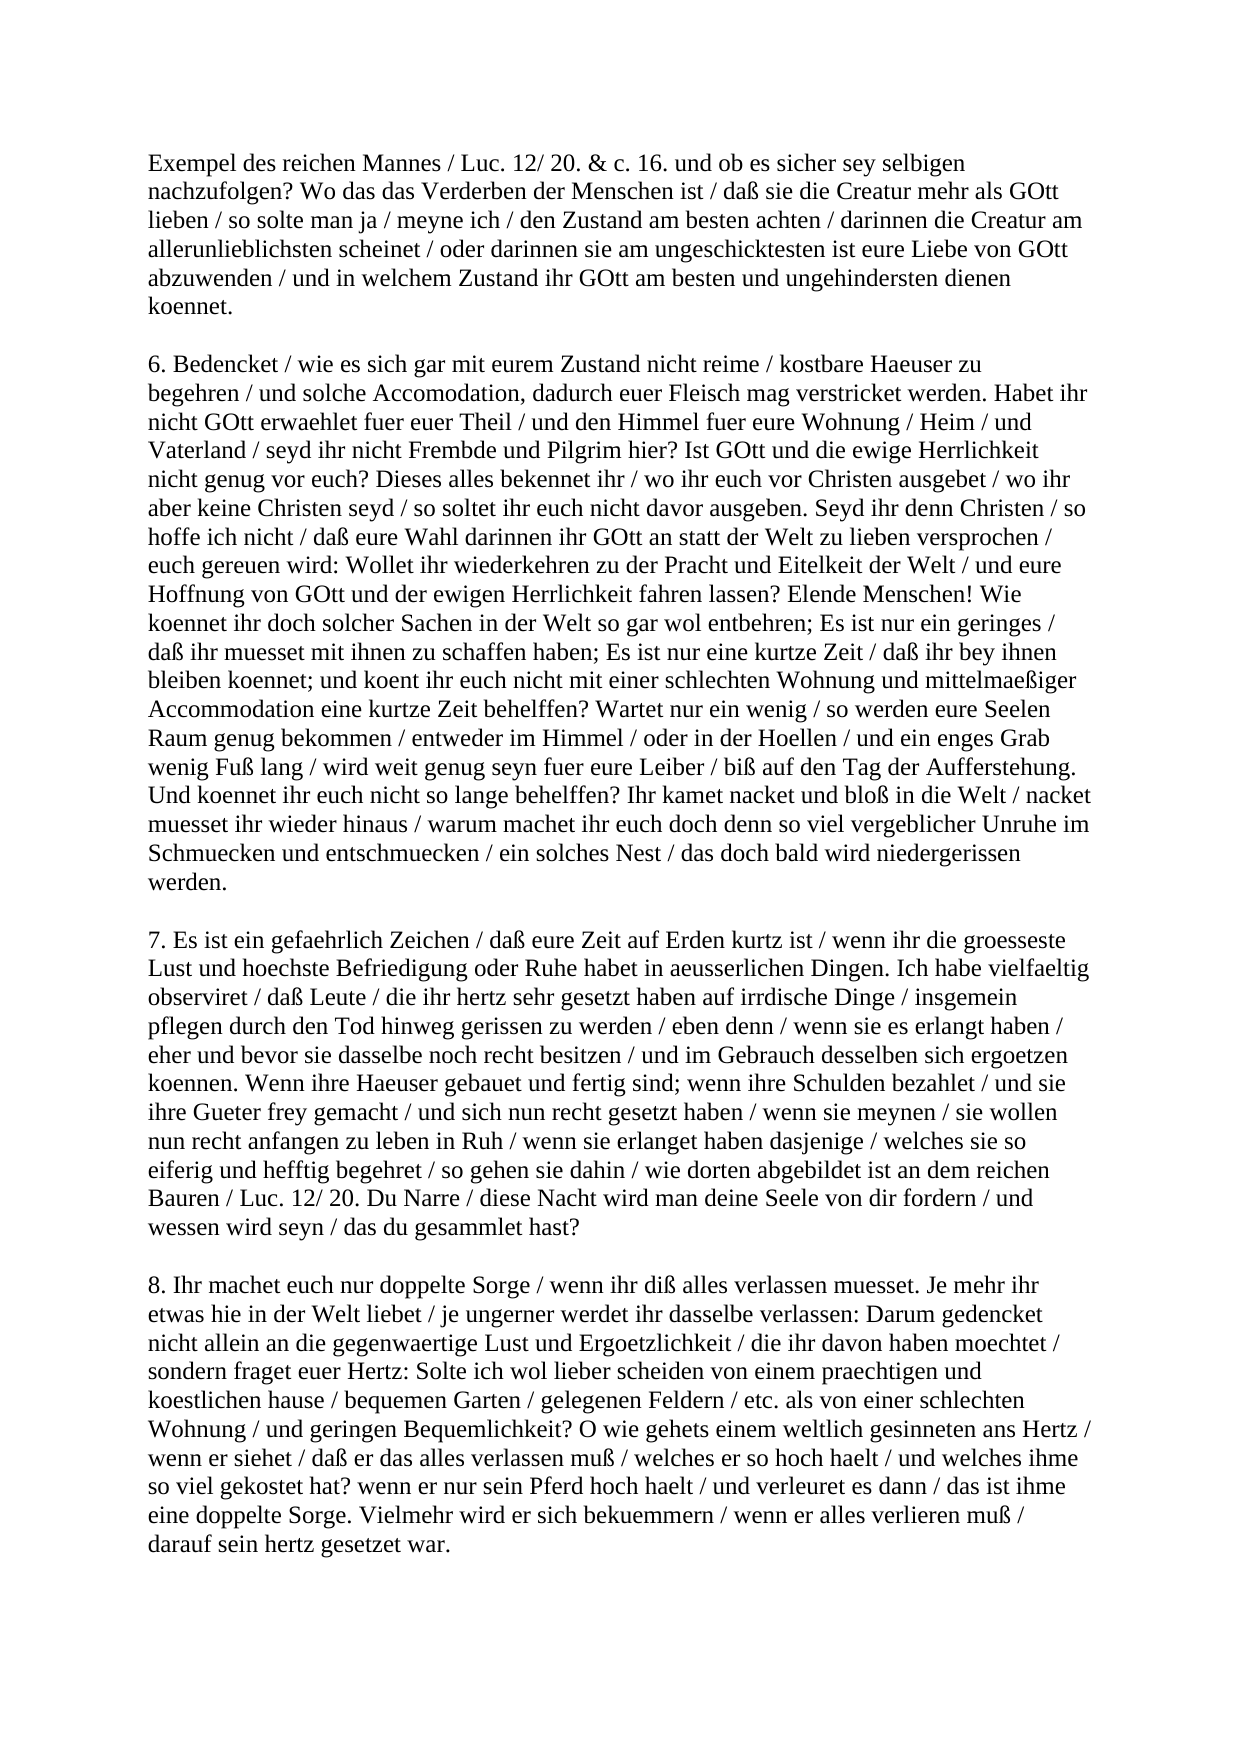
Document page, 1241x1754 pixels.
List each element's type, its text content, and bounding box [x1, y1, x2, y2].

text 8. Ihr machet euch nur doppelte Sorge / wenn ihr diß alles verlassen muesset. Je mehr ihr etwas hie in der Welt liebet / je ungerner werdet ihr dasselbe verlassen: Darum gedencket nicht allein an die gegenwaertige Lust und Ergoetzlichkeit / die ihr davon haben moechtet / sondern fraget euer Hertz: Solte ich wol lieber scheiden von einem praechtigen und koestlichen hause / bequemen Garten / gelegenen Feldern / etc. als von einer schlechten Wohnung / und geringen Bequemlichkeit? O wie gehets einem weltlich gesinneten ans Hertz / wenn er siehet / daß er das alles verlassen muß / welches er so hoch haelt / und welches ihme so viel gekostet hat? wenn er nur sein Pferd hoch haelt / und verleuret es dann / das ist ihme eine doppelte Sorge. Vielmehr wird er sich bekuemmern / wenn er alles verlieren muß / darauf sein hertz gesetzet war. [148, 1270, 1093, 1558]
text 7. Es ist ein gefaehrlich Zeichen / daß eure Zeit auf Erden kurtz ist / wenn ihr die groesseste Lust und hoechste Befriedigung oder Ruhe habet in aeusserlichen Dingen. Ich habe vielfaeltig observiret / daß Leute / die ihr hertz sehr gesetzt haben auf irrdische Dinge / insgemein pflegen durch den Tod hinweg gerissen zu werden / eben denn / wenn sie es erlangt haben / eher und bevor sie dasselbe noch recht besitzen / und im Gebrauch desselben sich ergoetzen koennen. Wenn ihre Haeuser gebauet und fertig sind; wenn ihre Schulden bezahlet / und sie ihre Gueter frey gemacht / und sich nun recht gesetzt haben / wenn sie meynen / sie wollen nun recht anfangen zu leben in Ruh / wenn sie erlanget haben dasjenige / welches sie so eiferig und hefftig begehret / so gehen sie dahin / wie dorten abgebildet ist an dem reichen Bauren / Luc. 12/ 20. Du Narre / diese Nacht wird man deine Seele von dir fordern / und wessen wird seyn / das du gesammlet hast? [148, 925, 1093, 1241]
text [148, 148, 1093, 320]
text 6. Bedencket / wie es sich gar mit eurem Zustand nicht reime / kostbare Haeuser zu begehren / und solche Accomodation, dadurch euer Fleisch mag verstricket werden. Habet ihr nicht GOtt erwaehlet fuer euer Theil / und den Himmel fuer eure Wohnung / Heim / und Vaterland / seyd ihr nicht Frembde und Pilgrim hier? Ist GOtt und die ewige Herrlichkeit nicht genug vor euch? Dieses alles bekennet ihr / wo ihr euch vor Christen ausgebet / wo ihr aber keine Christen seyd / so soltet ihr euch nicht davor ausgeben. Seyd ihr denn Christen / so hoffe ich nicht / daß eure Wahl darinnen ihr GOtt an statt der Welt zu lieben versprochen / euch gereuen wird: Wollet ihr wiederkehren zu der Pracht und Eitelkeit der Welt / und eure Hoffnung von GOtt und der ewigen Herrlichkeit fahren lassen? Elende Menschen! Wie koennet ihr doch solcher Sachen in der Welt so gar wol entbehren; Es ist nur ein geringes / daß ihr muesset mit ihnen zu schaffen haben; Es ist nur eine kurtze Zeit / daß ihr bey ihnen bleiben koennet; und koent ihr euch nicht mit einer schlechten Wohnung und mittelmaeßiger Accommodation eine kurtze Zeit behelffen? Wartet nur ein wenig / so werden eure Seelen Raum genug bekommen / entweder im Himmel / oder in der Hoellen / und ein enges Grab wenig Fuß lang / wird weit genug seyn fuer eure Leiber / biß auf den Tag der Aufferstehung. Und koennet ihr euch nicht so lange behelffen? Ihr kamet nacket und bloß in die Welt / nacket muesset ihr wieder hinaus / warum machet ihr euch doch denn so viel vergeblicher Unruhe im Schmuecken und entschmuecken / ein solches Nest / das doch bald wird niedergerissen werden. [148, 349, 1093, 896]
